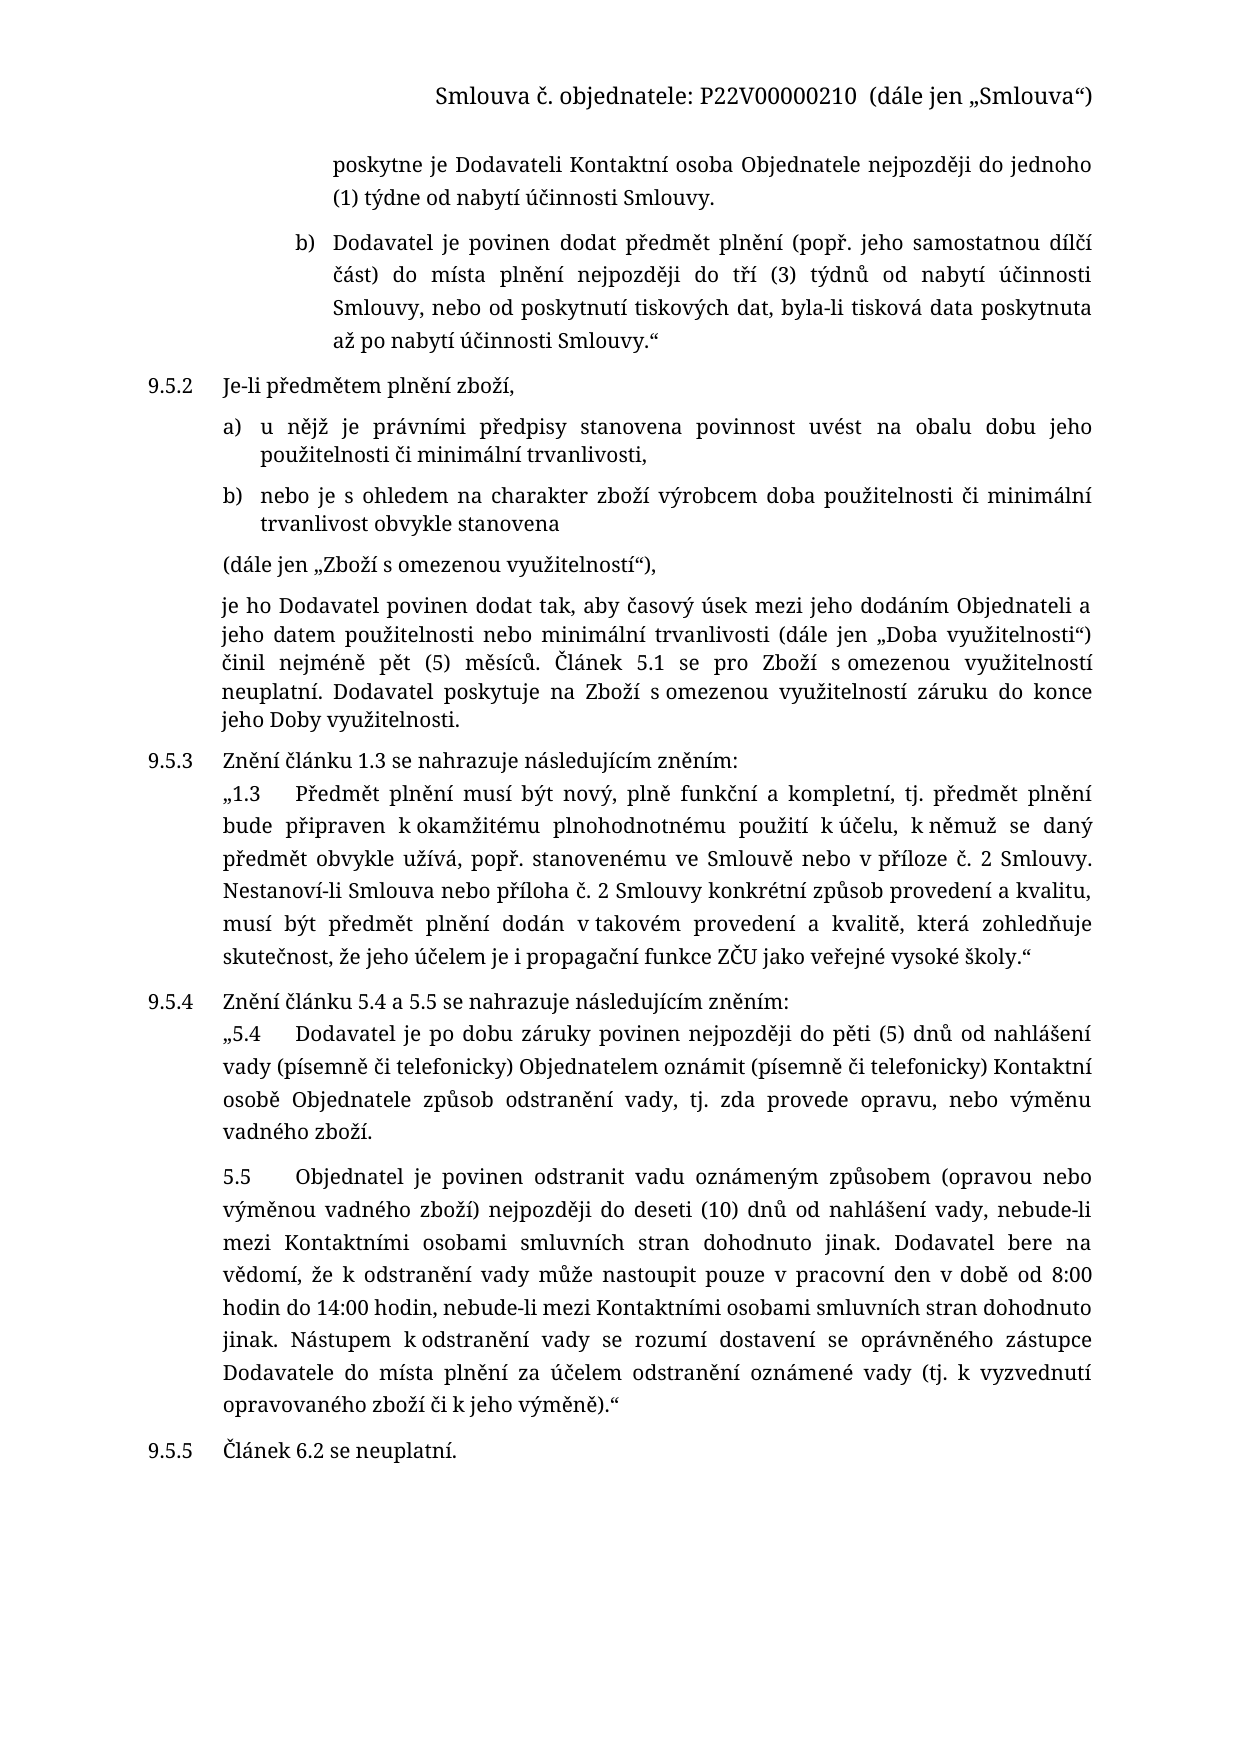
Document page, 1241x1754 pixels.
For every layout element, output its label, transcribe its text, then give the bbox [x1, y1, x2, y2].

list „5.4 Dodavatel je po dobu záruky povinen nejpozději do pěti (5) dnů od nahlášení vady (písemně či telefonicky) Objednatelem oznámit (písemně či telefonicky) Kontaktní osobě Objednatele způsob odstranění vady, tj. zda provede opravu, nebo výměnu vadného zboží. [223, 1019, 1093, 1146]
list Znění článku 5.4 a 5.5 se nahrazuje následujícím zněním: [148, 987, 1093, 1015]
list Dodavatel je povinen dodat předmět plnění (popř. jeho samostatnou dílčí část) do místa plnění nejpozději do tří (3) týdnů od nabytí účinnosti Smlouvy, nebo od poskytnutí tiskových dat, byla-li tisková data poskytnuta až po nabytí účinnosti Smlouvy.“ [295, 228, 1093, 354]
list Článek 6.2 se neuplatní. [148, 1436, 1093, 1464]
text je ho Dodavatel povinen dodat tak, aby časový úsek mezi jeho dodáním Objednateli a jeho datem použitelnosti nebo minimální trvanlivosti (dále jen „Doba využitelnosti“) činil nejméně pět (5) měsíců. Článek 5.1 se pro Zboží s omezenou využitelností neuplatní. Dodavatel poskytuje na Zboží s omezenou využitelností záruku do konce jeho Doby využitelnosti. [221, 591, 1093, 734]
list „1.3 Předmět plnění musí být nový, plně funkční a kompletní, tj. předmět plnění bude připraven k okamžitému plnohodnotnému použití k účelu, k němuž se daný předmět obvykle užívá, popř. stanovenému ve Smlouvě nebo v příloze č. 2 Smlouvy. Nestanoví-li Smlouva nebo příloha č. 2 Smlouvy konkrétní způsob provedení a kvalitu, musí být předmět plnění dodán v takovém provedení a kvalitě, která zohledňuje skutečnost, že jeho účelem je i propagační funkce ZČU jako veřejné vysoké školy.“ [223, 779, 1093, 970]
list Znění článku 1.3 se nahrazuje následujícím zněním: [148, 746, 1093, 774]
text (dále jen „Zboží s omezenou využitelností“), [223, 551, 1093, 579]
list Je-li předmětem plnění zboží, [148, 371, 1093, 399]
list 5.5 Objednatel je povinen odstranit vadu oznámeným způsobem (opravou nebo výměnou vadného zboží) nejpozději do deseti (10) dnů od nahlášení vady, nebude-li mezi Kontaktními osobami smluvních stran dohodnuto jinak. Dodavatel bere na vědomí, že k odstranění vady může nastoupit pouze v pracovní den v době od 8:00 hodin do 14:00 hodin, nebude-li mezi Kontaktními osobami smluvních stran dohodnuto jinak. Nástupem k odstranění vady se rozumí dostavení se oprávněného zástupce Dodavatele do místa plnění za účelem odstranění oznámené vady (tj. k vyzvednutí opravovaného zboží či k jeho výměně).“ [223, 1162, 1093, 1419]
list u nějž je právními předpisy stanovena povinnost uvést na obalu dobu jeho použitelnosti či minimální trvanlivosti, [223, 412, 1093, 469]
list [295, 150, 1093, 211]
list nebo je s ohledem na charakter zboží výrobcem doba použitelnosti či minimální trvanlivost obvykle stanovena [223, 481, 1093, 538]
